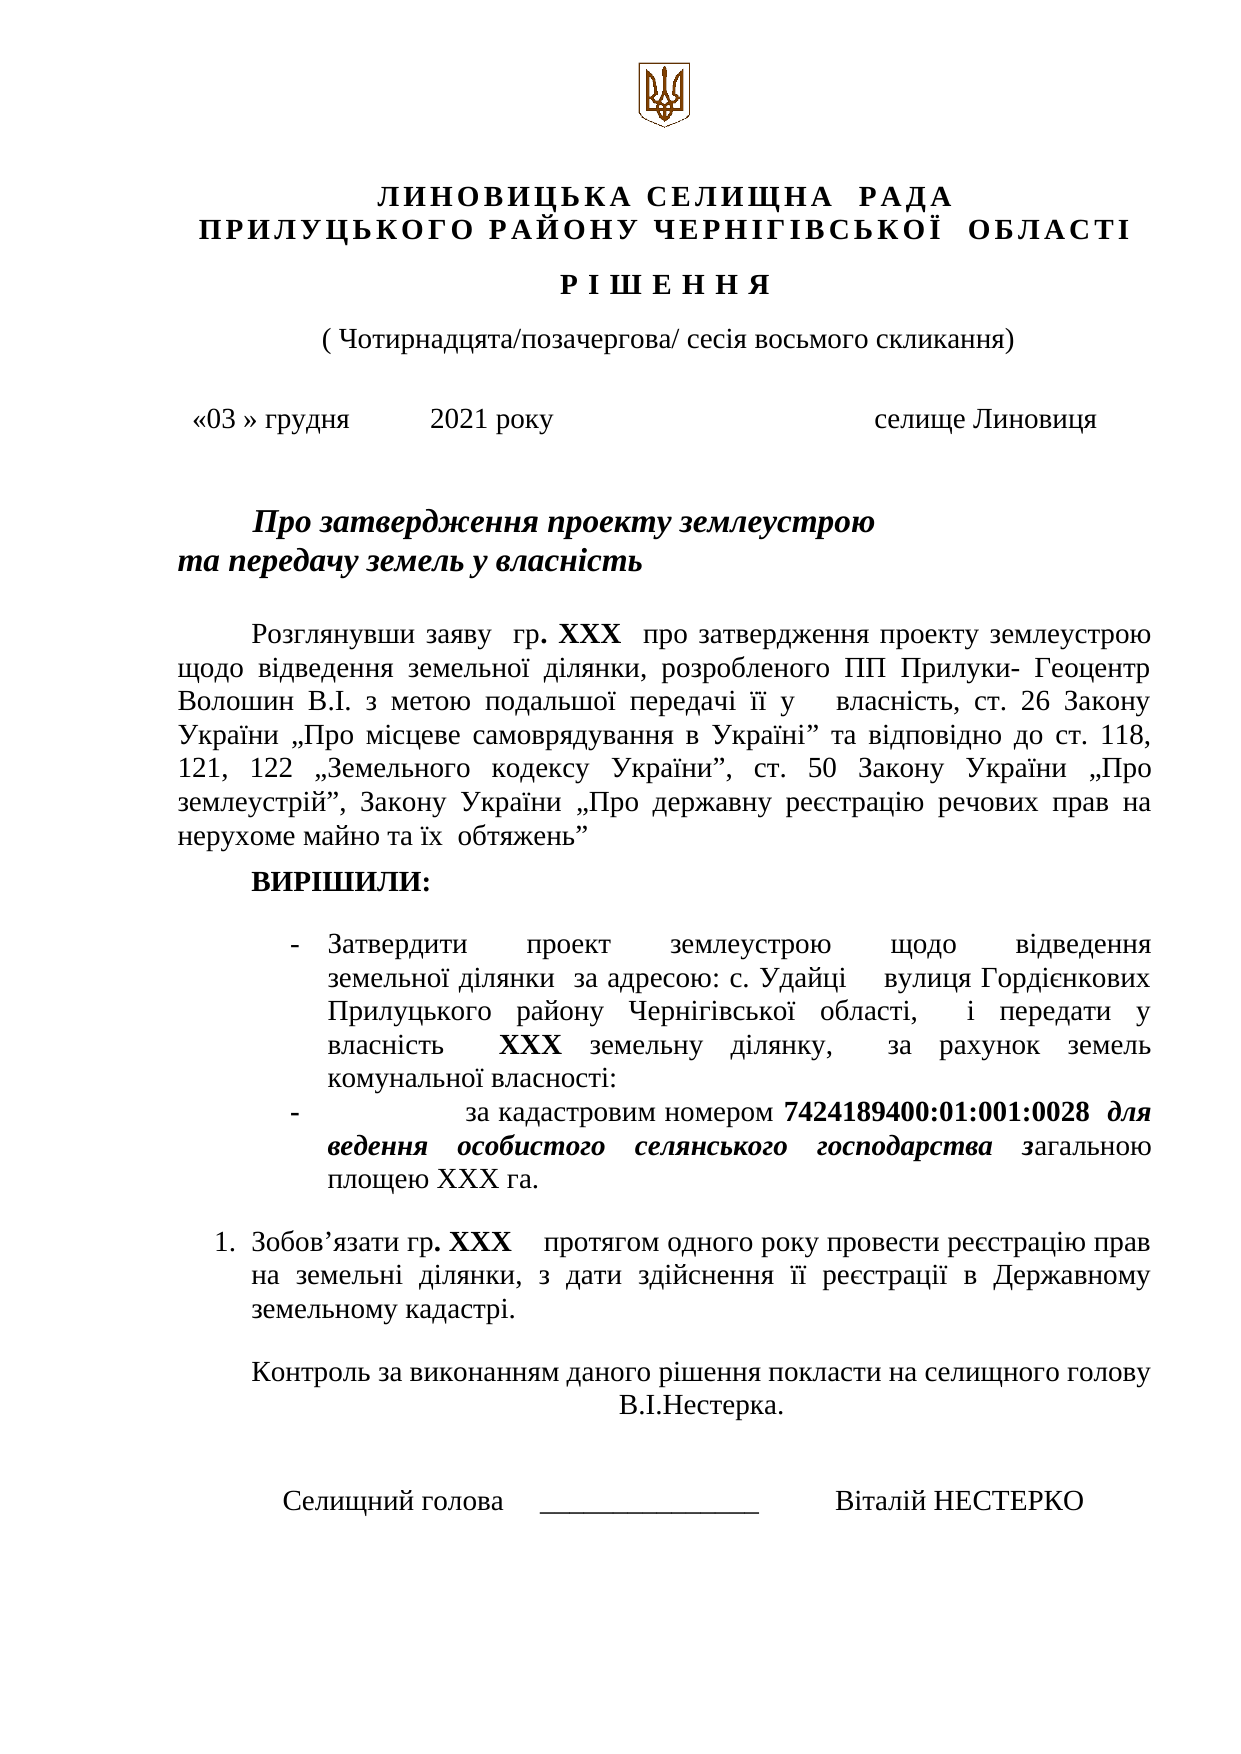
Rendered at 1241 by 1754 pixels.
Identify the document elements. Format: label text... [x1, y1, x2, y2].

subtitle РІШЕННЯ [177, 267, 1152, 300]
subtitle «03 » грудня 2021 року селище Линовиця [177, 401, 1152, 434]
subtitle ПРИЛУЦЬКОГО РАЙОНУ ЧЕРНІГІВСЬКОЇ ОБЛАСТІ [177, 212, 1152, 246]
text Розглянувши заяву гр. ХХХ про затвердження проекту землеустрою щодо відведення земельної ділянки, розробленого ПП Прилуки- Геоцентр Волошин В.І. з метою подальшої передачі її у власність, ст. 26 Закону України „Про місцеве самоврядування в Україні” та відповідно до ст. 118, 121, 122 „Земельного кодексу України”, ст. 50 Закону України „Про землеустрій”, Закону України „Про державну реєстрацію речових прав на нерухоме майно та їх обтяжень” [177, 616, 1152, 851]
picture [633, 58, 695, 131]
text Селищний голова _______________ Віталій НЕСТЕРКО [215, 1483, 1152, 1517]
list Затвердити проект землеустрою щодо відведення земельної ділянки за адресою: с. Удайці вулиця Гордієнкових Прилуцького району Чернігівської області, і передати у власність ХХХ земельну ділянку, за рахунок земель комунальної власності: [290, 926, 1152, 1094]
text Контроль за виконанням даного рішення покласти на селищного голову В.І.Нестерка. [251, 1354, 1152, 1421]
subtitle ЛИНОВИЦЬКА СЕЛИЩНА РАДА [177, 179, 1152, 212]
list Зобов’язати гр. ХХХ протягом одного року провести реєстрацію прав на земельні ділянки, з дати здійснення її реєстрації в Державному земельному кадастрі. [214, 1224, 1152, 1324]
text та передачу земель у власність [177, 540, 1152, 578]
list за кадастровим номером 7424189400:01:001:0028 для ведення особистого селянського господарства загальною площею ХХХ га. [290, 1094, 1152, 1195]
subtitle ( Чотирнадцята/позачергова/ сесія восьмого скликання) [177, 321, 1152, 355]
text ВИРІШИЛИ: [177, 864, 1152, 897]
text Про затвердження проекту землеустрою [177, 501, 1152, 540]
